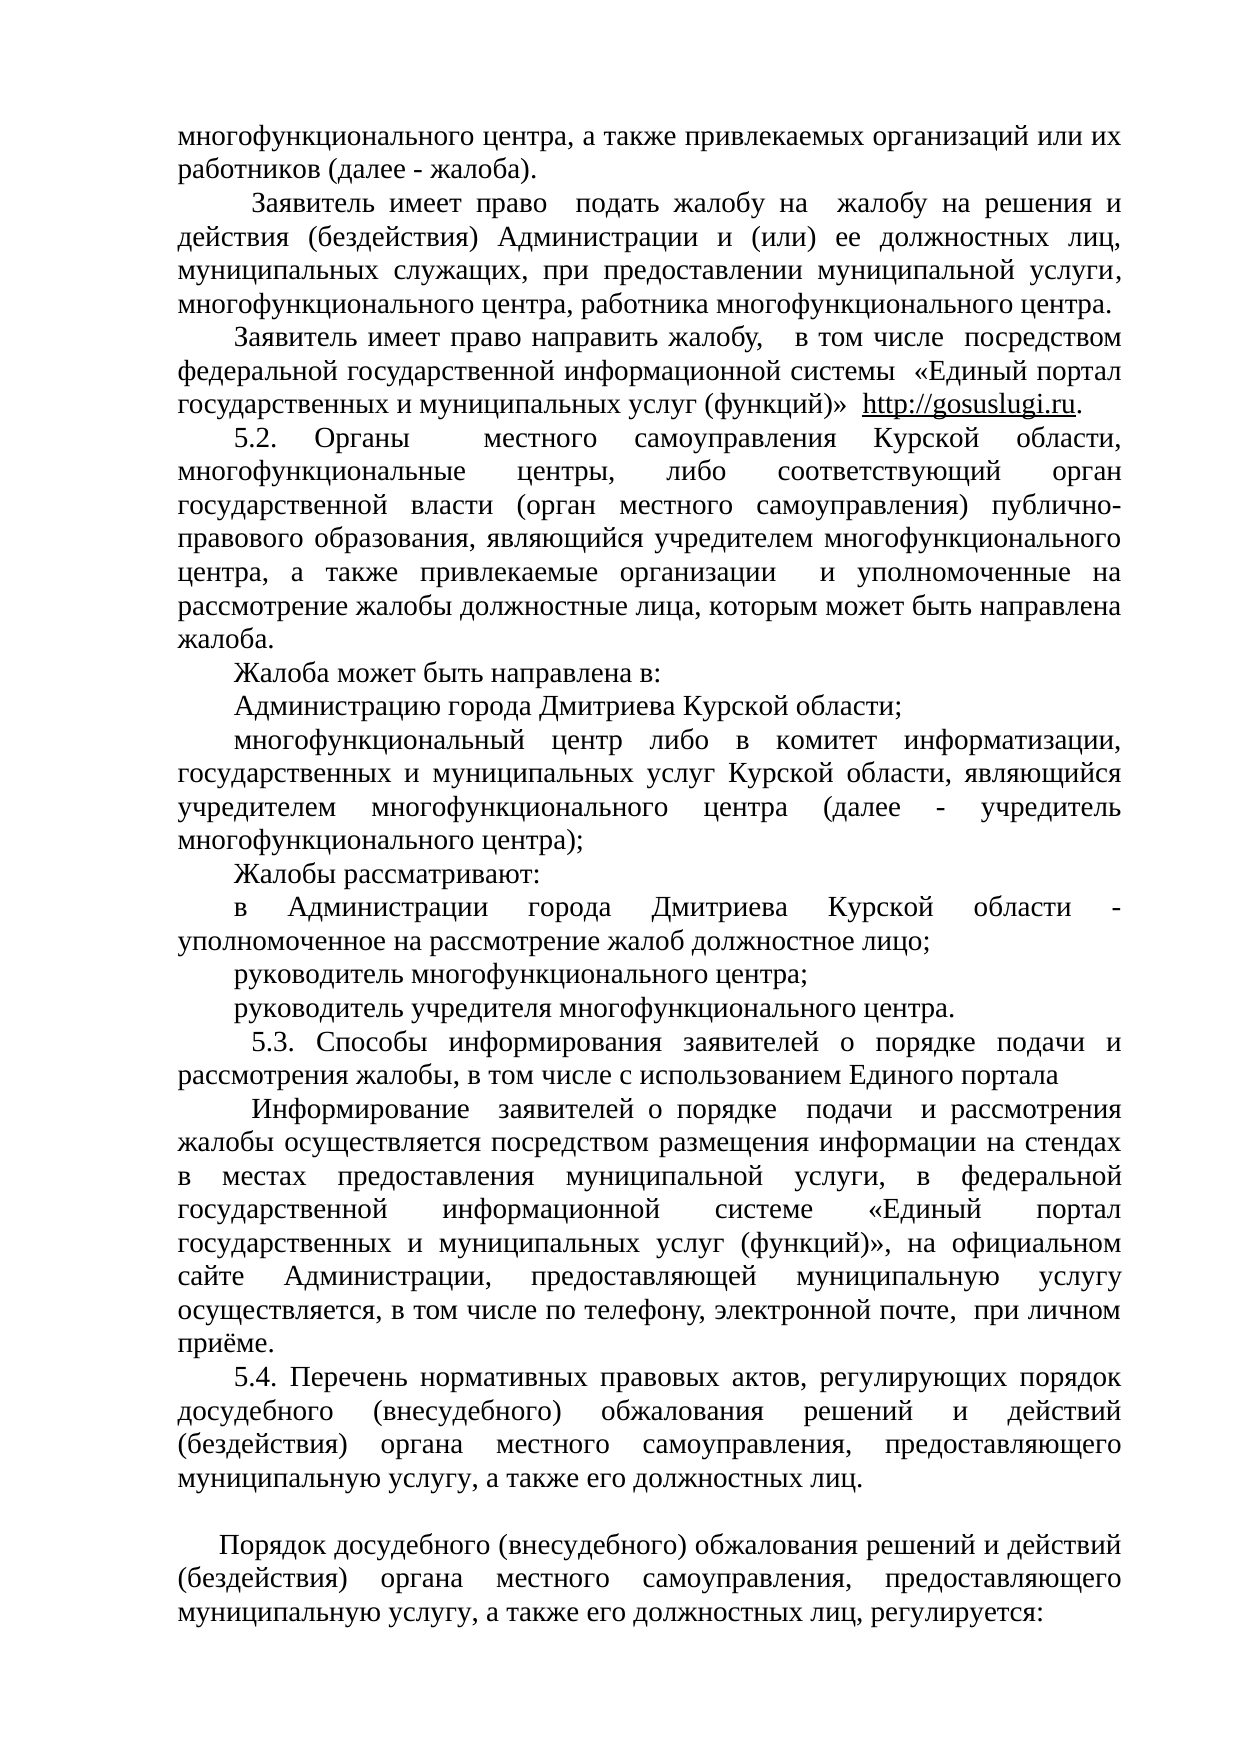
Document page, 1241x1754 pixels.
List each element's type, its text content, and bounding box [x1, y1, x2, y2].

text Порядок досудебного (внесудебного) обжалования решений и действий (бездействия) органа местного самоуправления, предоставляющего муниципальную услугу, а также его должностных лиц, регулируется: [177, 1527, 1122, 1627]
text Заявитель имеет право подать жалобу на жалобу на решения и действия (бездействия) Администрации и (или) ее должностных лиц, муниципальных служащих, при предоставлении муниципальной услуги, многофункционального центра, работника многофункционального центра. [177, 185, 1122, 319]
text 5.4. Перечень нормативных правовых актов, регулирующих порядок досудебного (внесудебного) обжалования решений и действий (бездействия) органа местного самоуправления, предоставляющего муниципальную услугу, а также его должностных лиц. [177, 1359, 1122, 1493]
text руководитель многофункционального центра; [177, 957, 1122, 990]
text Администрацию города Дмитриева Курской области; [177, 688, 1122, 722]
text Жалобы рассматривают: [177, 856, 1122, 889]
text 5.2. Органы местного самоуправления Курской области, многофункциональные центры, либо соответствующий орган государственной власти (орган местного самоуправления) публично-правового образования, являющийся учредителем многофункционального центра, а также привлекаемые организации и уполномоченные на рассмотрение жалобы должностные лица, которым может быть направлена жалоба. [177, 420, 1122, 655]
text Заявитель имеет право направить жалобу, в том числе посредством федеральной государственной информационной системы «Единый портал государственных и муниципальных услуг (функций)» http://gosuslugi.ru. [177, 319, 1122, 420]
text в Администрации города Дмитриева Курской области - уполномоченное на рассмотрение жалоб должностное лицо; [177, 889, 1122, 957]
text 5.3. Способы информирования заявителей о порядке подачи и рассмотрения жалобы, в том числе с использованием Единого портала [177, 1024, 1122, 1091]
text многофункциональный центр либо в комитет информатизации, государственных и муниципальных услуг Курской области, являющийся учредителем многофункционального центра (далее - учредитель многофункционального центра); [177, 722, 1122, 856]
text руководитель учредителя многофункционального центра. [177, 990, 1122, 1024]
text Информирование заявителей о порядке подачи и рассмотрения жалобы осуществляется посредством размещения информации на стендах в местах предоставления муниципальной услуги, в федеральной государственной информационной системе «Единый портал государственных и муниципальных услуг (функций)», на официальном сайте Администрации, предоставляющей муниципальную услугу осуществляется, в том числе по телефону, электронной почте, при личном приёме. [177, 1091, 1122, 1359]
text Жалоба может быть направлена в: [177, 655, 1122, 688]
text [177, 118, 1122, 185]
